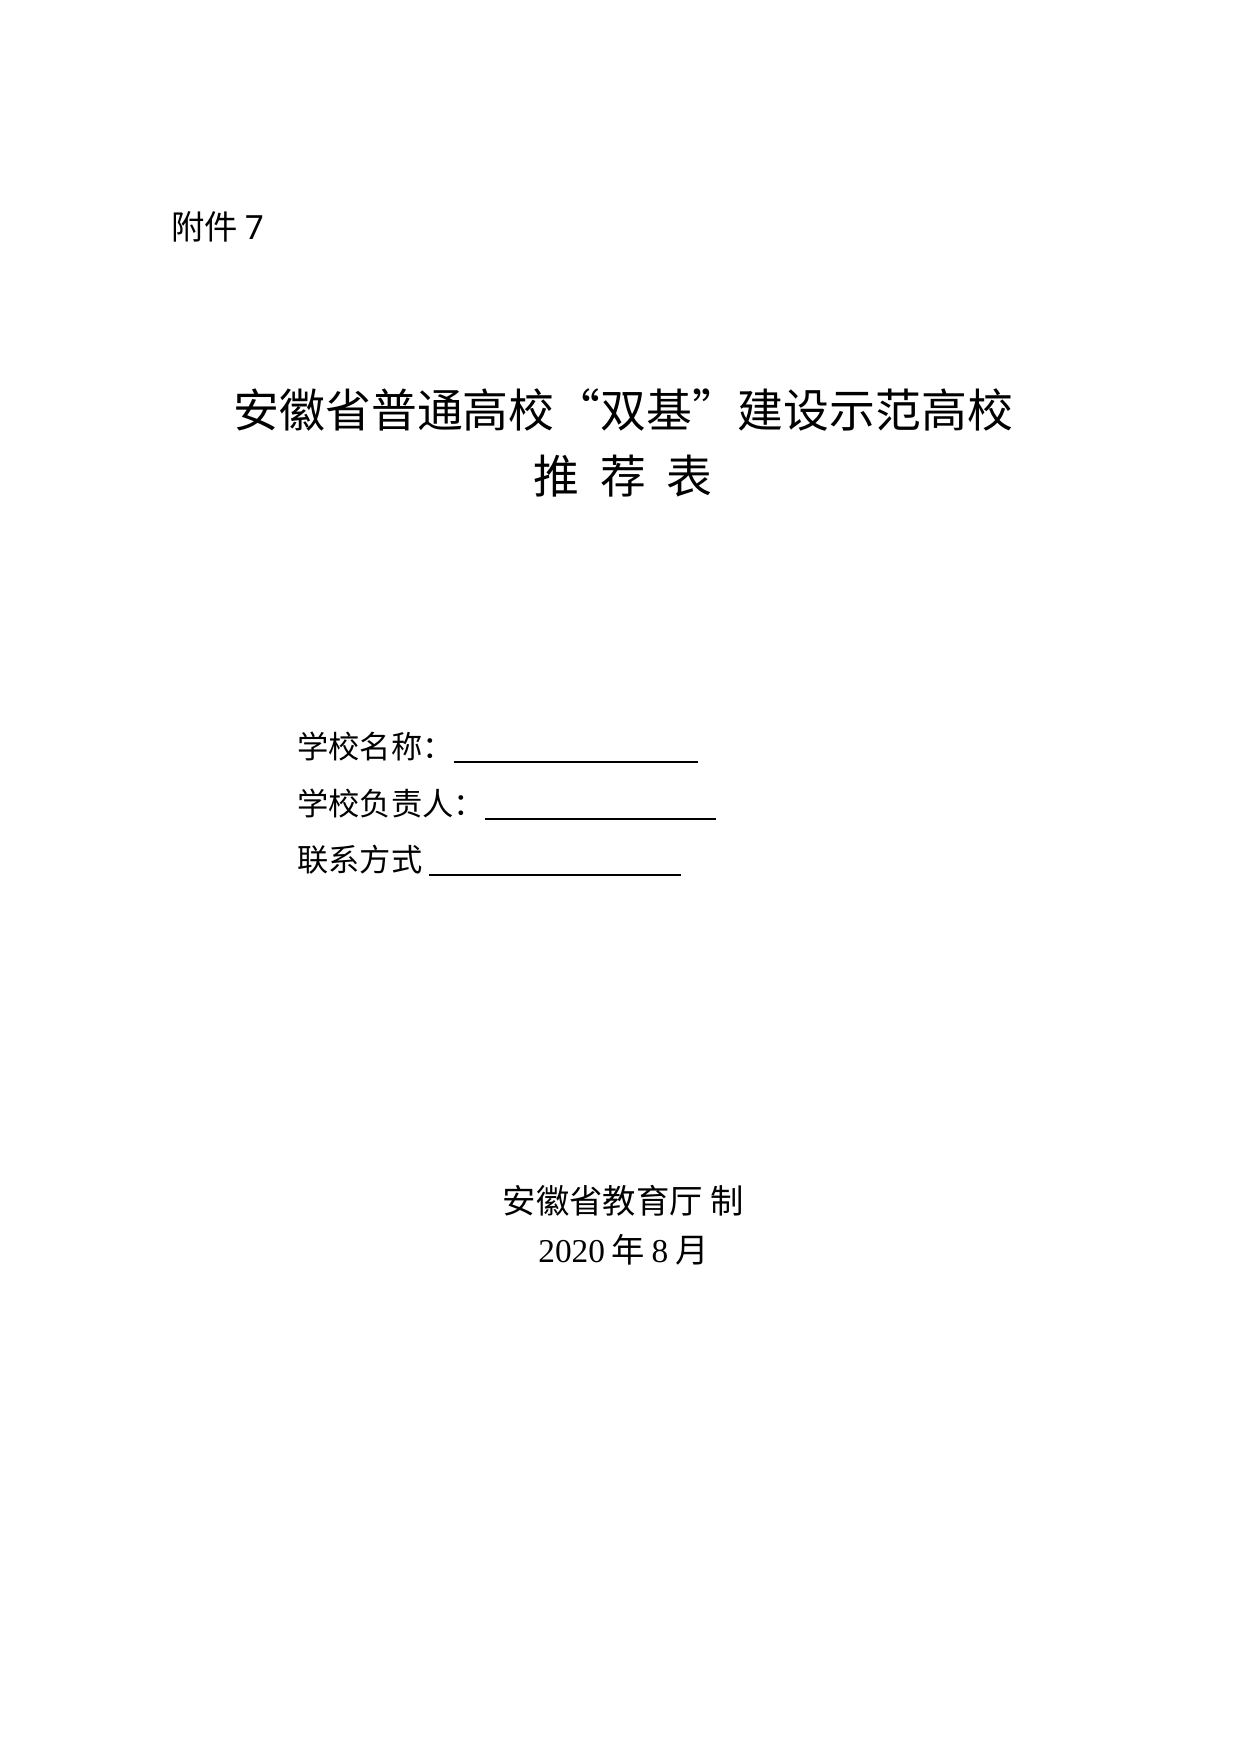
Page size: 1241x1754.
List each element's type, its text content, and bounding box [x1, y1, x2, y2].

text 附件7 [171, 201, 1075, 249]
text 推 荐 表 [171, 440, 1075, 507]
text 安徽省教育厅 制 [171, 1175, 1075, 1223]
text 安徽省普通高校“双基”建设示范高校 [171, 374, 1075, 440]
text 联系方式 [171, 835, 1075, 881]
text 学校名称： [171, 722, 1075, 768]
text 学校负责人： [171, 779, 1075, 824]
text 2020年8月 [171, 1223, 1075, 1272]
